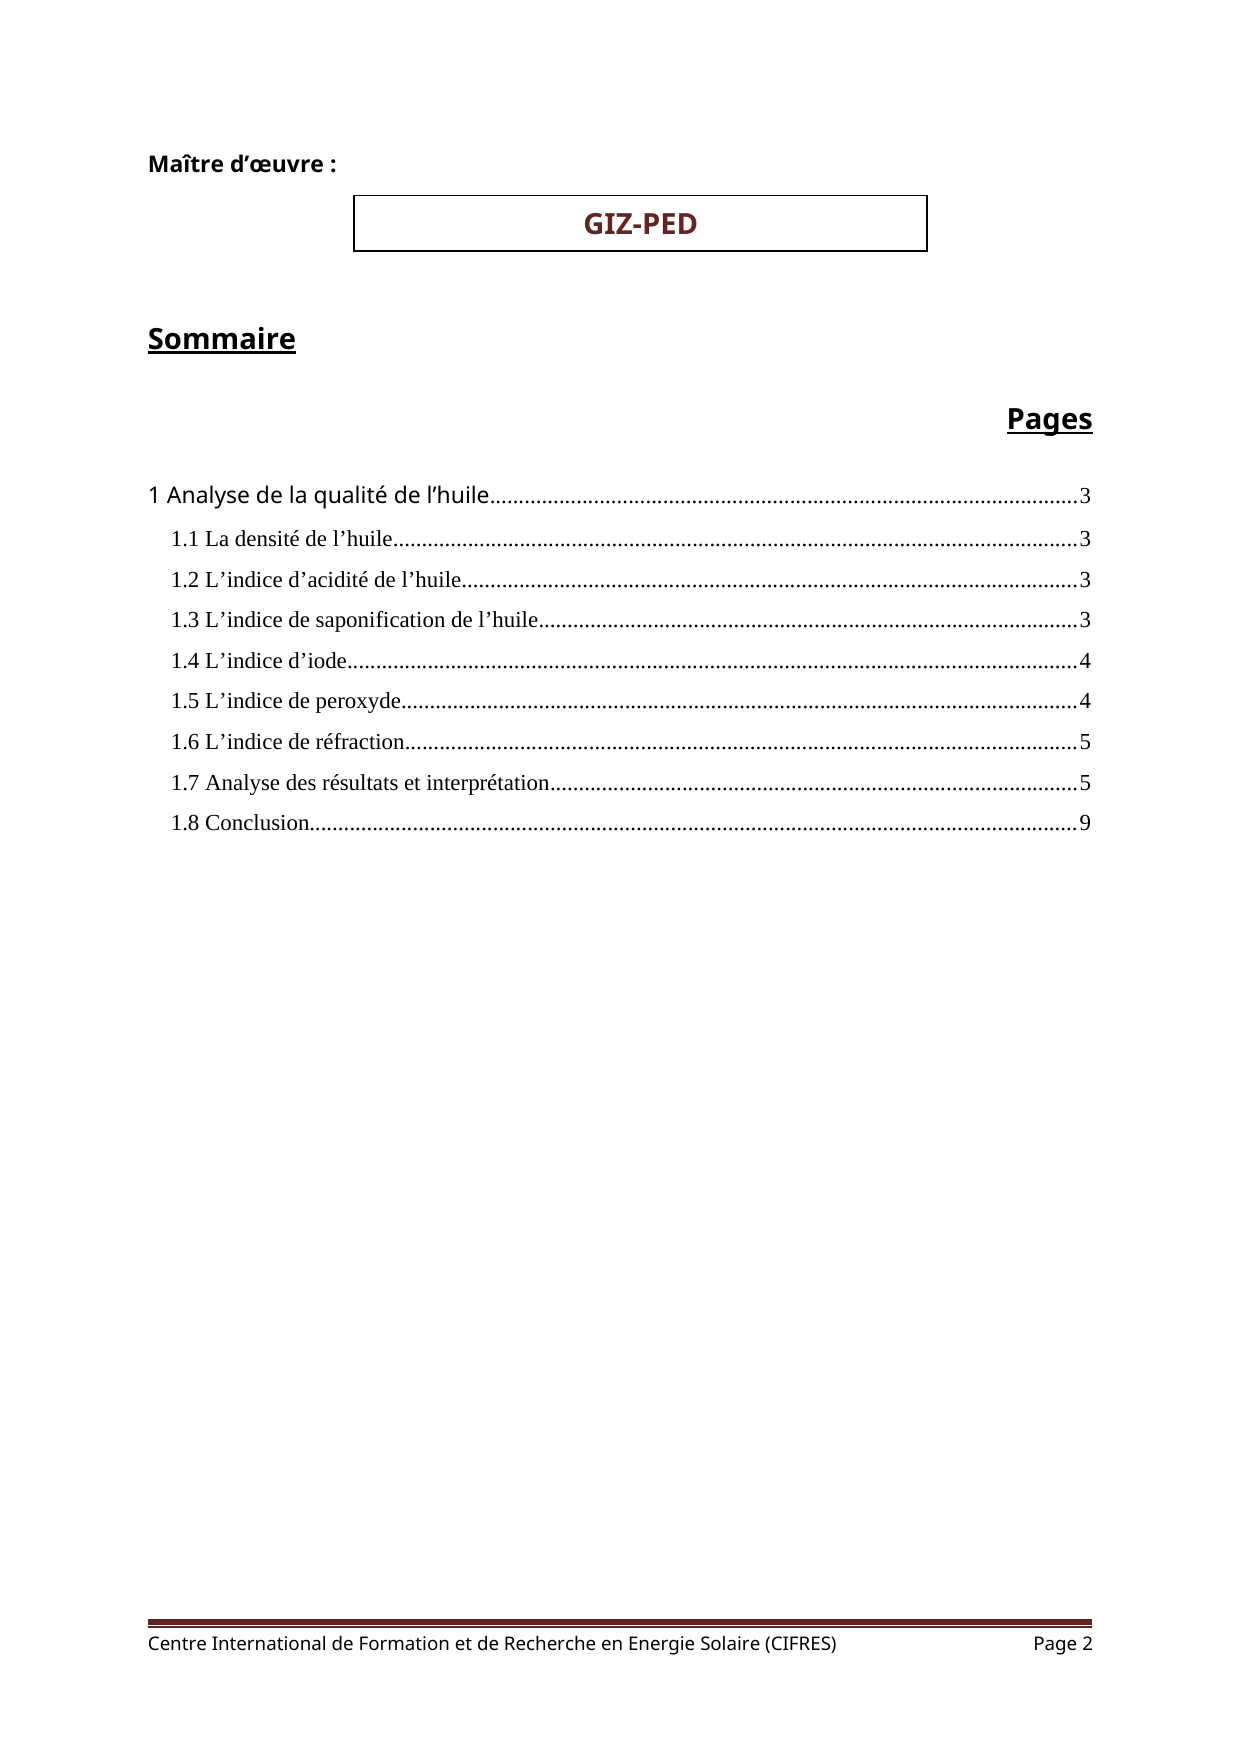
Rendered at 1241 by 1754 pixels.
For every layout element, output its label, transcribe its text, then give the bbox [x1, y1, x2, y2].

text 1 Analyse de la qualité de l’huile 3 [148, 479, 1092, 510]
text 1.8 Conclusion 9 [171, 809, 1092, 836]
text 1.2 L’indice d’acidité de l’huile 3 [171, 566, 1092, 592]
text Pages [148, 398, 1092, 438]
text 1.4 L’indice d’iode 4 [171, 647, 1092, 673]
text 1.5 L’indice de peroxyde 4 [171, 687, 1092, 714]
text 1.6 L’indice de réfraction 5 [171, 728, 1092, 754]
text Maître d’œuvre : [148, 148, 1092, 179]
text Sommaire [148, 318, 1092, 358]
text 1.3 L’indice de saponification de l’huile 3 [171, 606, 1092, 633]
text 1.1 La densité de l’huile 3 [171, 525, 1092, 551]
text 1.7 Analyse des résultats et interprétation 5 [171, 769, 1092, 795]
